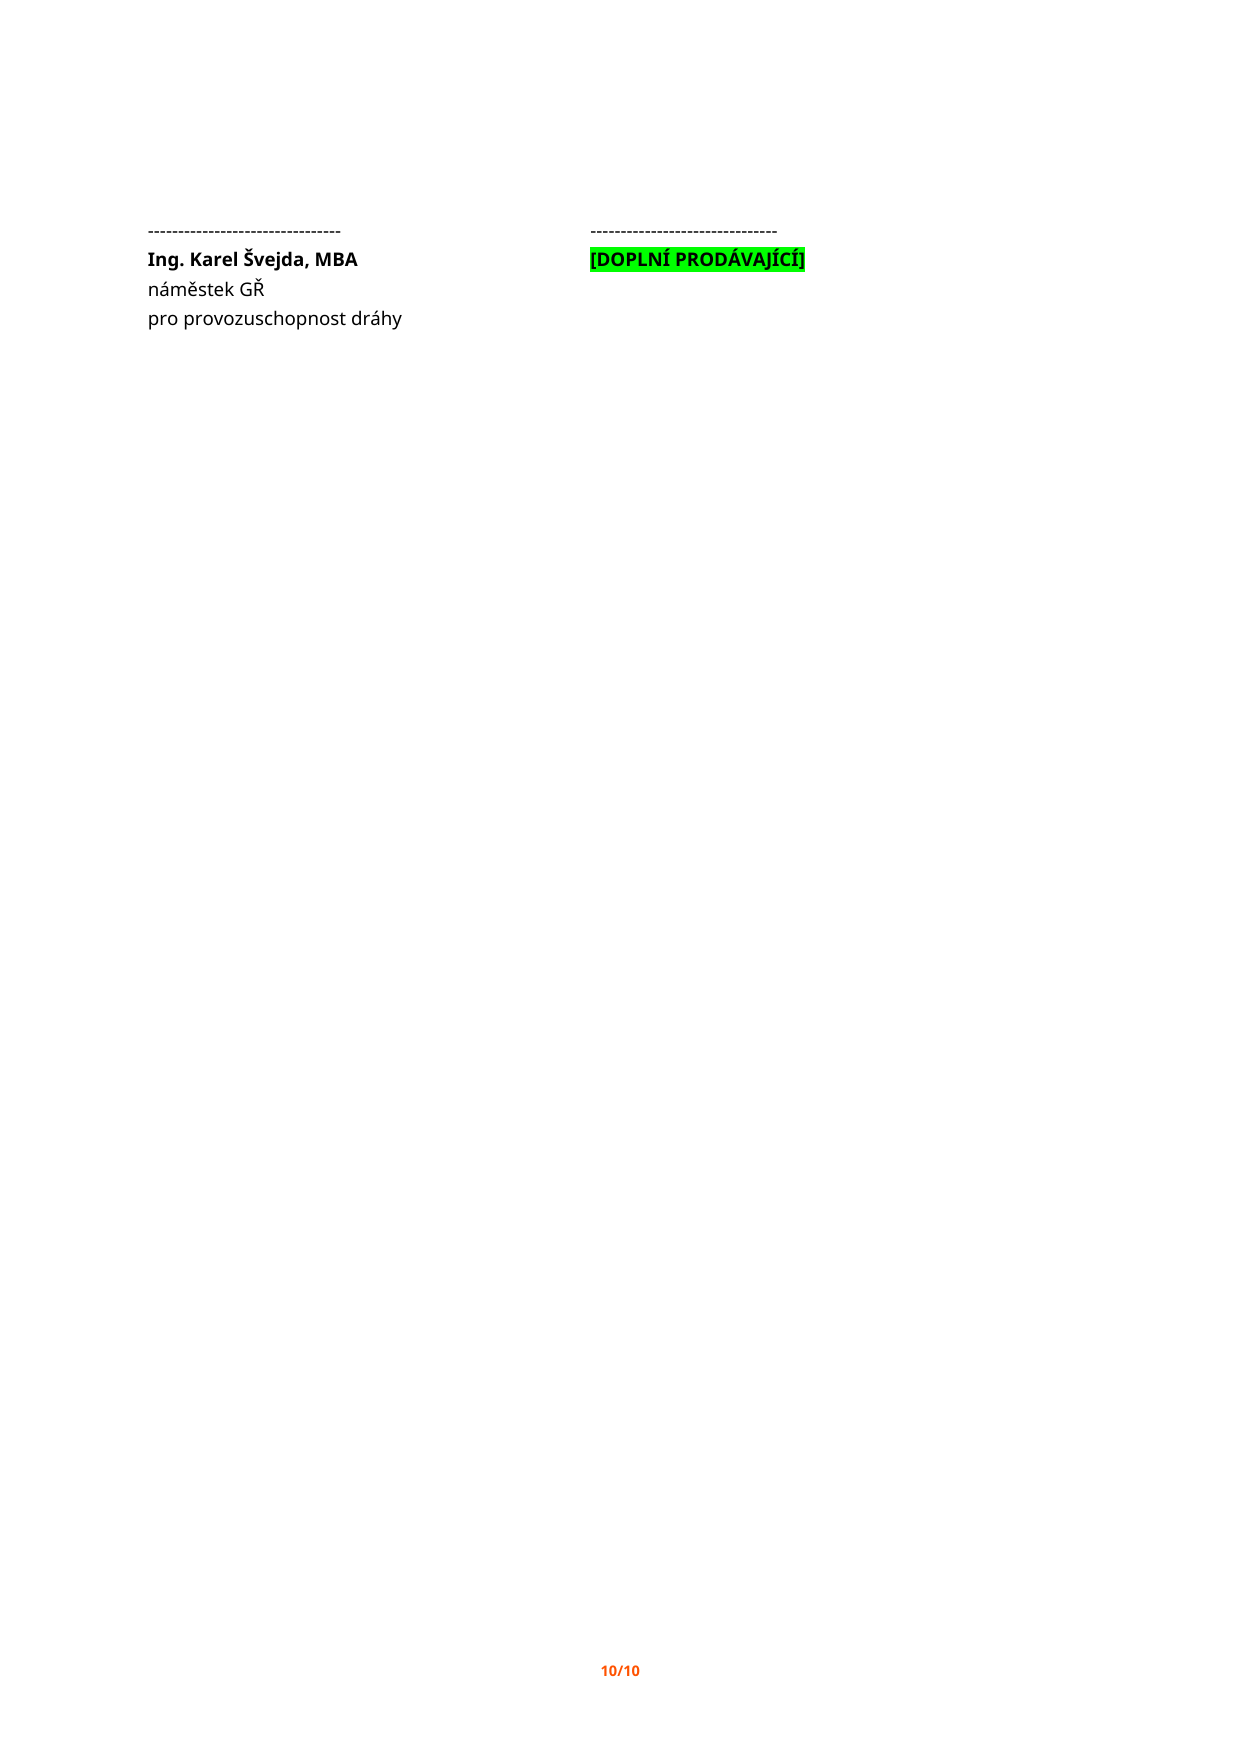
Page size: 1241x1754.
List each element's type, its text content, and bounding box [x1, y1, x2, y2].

text pro provozuschopnost dráhy [148, 305, 1093, 331]
text -------------------------------- ------------------------------- Ing. Karel Švejda, MBA [DOPLNÍ PRODÁVAJÍCÍ] náměstek GŘ [148, 217, 1093, 301]
